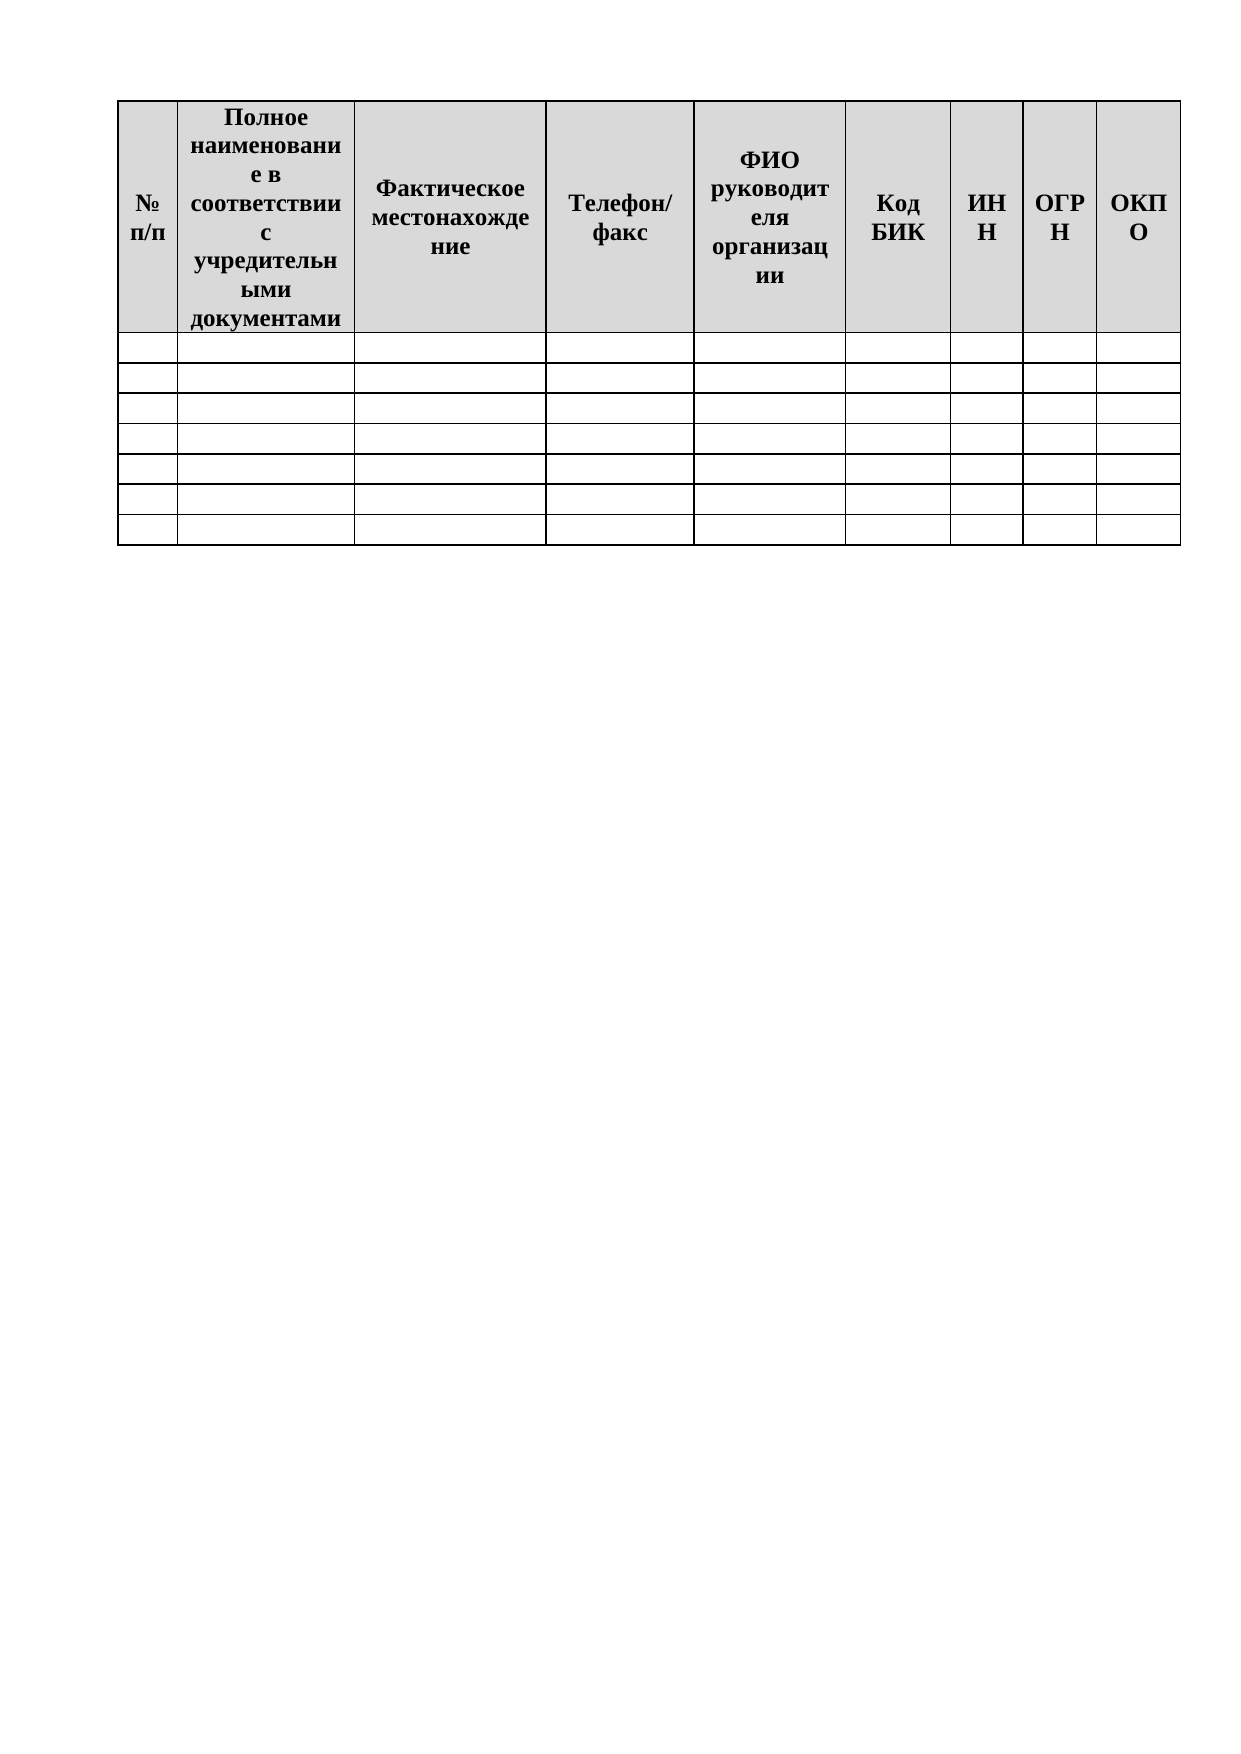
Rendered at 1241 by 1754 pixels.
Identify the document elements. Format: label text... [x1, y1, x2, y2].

table_cell [178, 333, 354, 362]
table_cell [846, 515, 950, 544]
table_header Телефон/ факс [547, 102, 693, 332]
table_cell [695, 515, 845, 544]
table_cell [846, 455, 950, 483]
table_cell [547, 455, 693, 483]
table_cell [951, 364, 1022, 392]
table_cell [846, 364, 950, 392]
table_header № п/п [119, 102, 177, 332]
table_header ФИО руководителя организации [695, 102, 845, 332]
table_cell [695, 485, 845, 513]
table_cell [1097, 515, 1180, 544]
table_cell [355, 364, 545, 392]
table_header ОКПО [1097, 102, 1180, 332]
table_cell [178, 364, 354, 392]
table_cell [1097, 394, 1180, 423]
table_header Код БИК [846, 102, 950, 332]
table_header Фактическое местонахождение [355, 102, 545, 332]
table_header ОГРН [1024, 102, 1096, 332]
table_cell [695, 455, 845, 483]
table_cell [1097, 485, 1180, 513]
table_cell [846, 485, 950, 513]
table_cell [1024, 455, 1096, 483]
table_cell [547, 394, 693, 423]
table_cell [119, 424, 177, 453]
table_cell [1097, 424, 1180, 453]
table_cell [178, 394, 354, 423]
table_cell [119, 394, 177, 423]
table_cell [695, 394, 845, 423]
table_header Полное наименование в соответствии с учредительными документами [178, 102, 354, 332]
table_cell [951, 485, 1022, 513]
table_cell [119, 333, 177, 362]
table_cell [1024, 424, 1096, 453]
table_cell [1024, 364, 1096, 392]
table_cell [695, 333, 845, 362]
table_cell [355, 515, 545, 544]
table_cell [355, 455, 545, 483]
table_cell [355, 394, 545, 423]
table_cell [1097, 364, 1180, 392]
table_cell [355, 485, 545, 513]
table_cell [1024, 485, 1096, 513]
table_cell [178, 485, 354, 513]
table_cell [355, 424, 545, 453]
table_cell [547, 364, 693, 392]
table_cell [119, 485, 177, 513]
table_cell [951, 333, 1022, 362]
table_cell [1097, 333, 1180, 362]
table_cell [178, 515, 354, 544]
table_cell [547, 333, 693, 362]
table_cell [951, 424, 1022, 453]
table_cell [547, 485, 693, 513]
table_cell [1097, 455, 1180, 483]
table_cell [547, 424, 693, 453]
table_cell [547, 515, 693, 544]
table_header ИНН [951, 102, 1022, 332]
table_cell [846, 394, 950, 423]
table_cell [846, 333, 950, 362]
table_cell [951, 455, 1022, 483]
table_cell [1024, 394, 1096, 423]
table_cell [119, 515, 177, 544]
table_cell [119, 455, 177, 483]
table_cell [178, 455, 354, 483]
table_cell [695, 364, 845, 392]
table_cell [695, 424, 845, 453]
table_cell [178, 424, 354, 453]
table_cell [119, 364, 177, 392]
table_cell [1024, 515, 1096, 544]
table_cell [355, 333, 545, 362]
table_cell [1024, 333, 1096, 362]
table_cell [846, 424, 950, 453]
table_cell [951, 515, 1022, 544]
table_cell [951, 394, 1022, 423]
